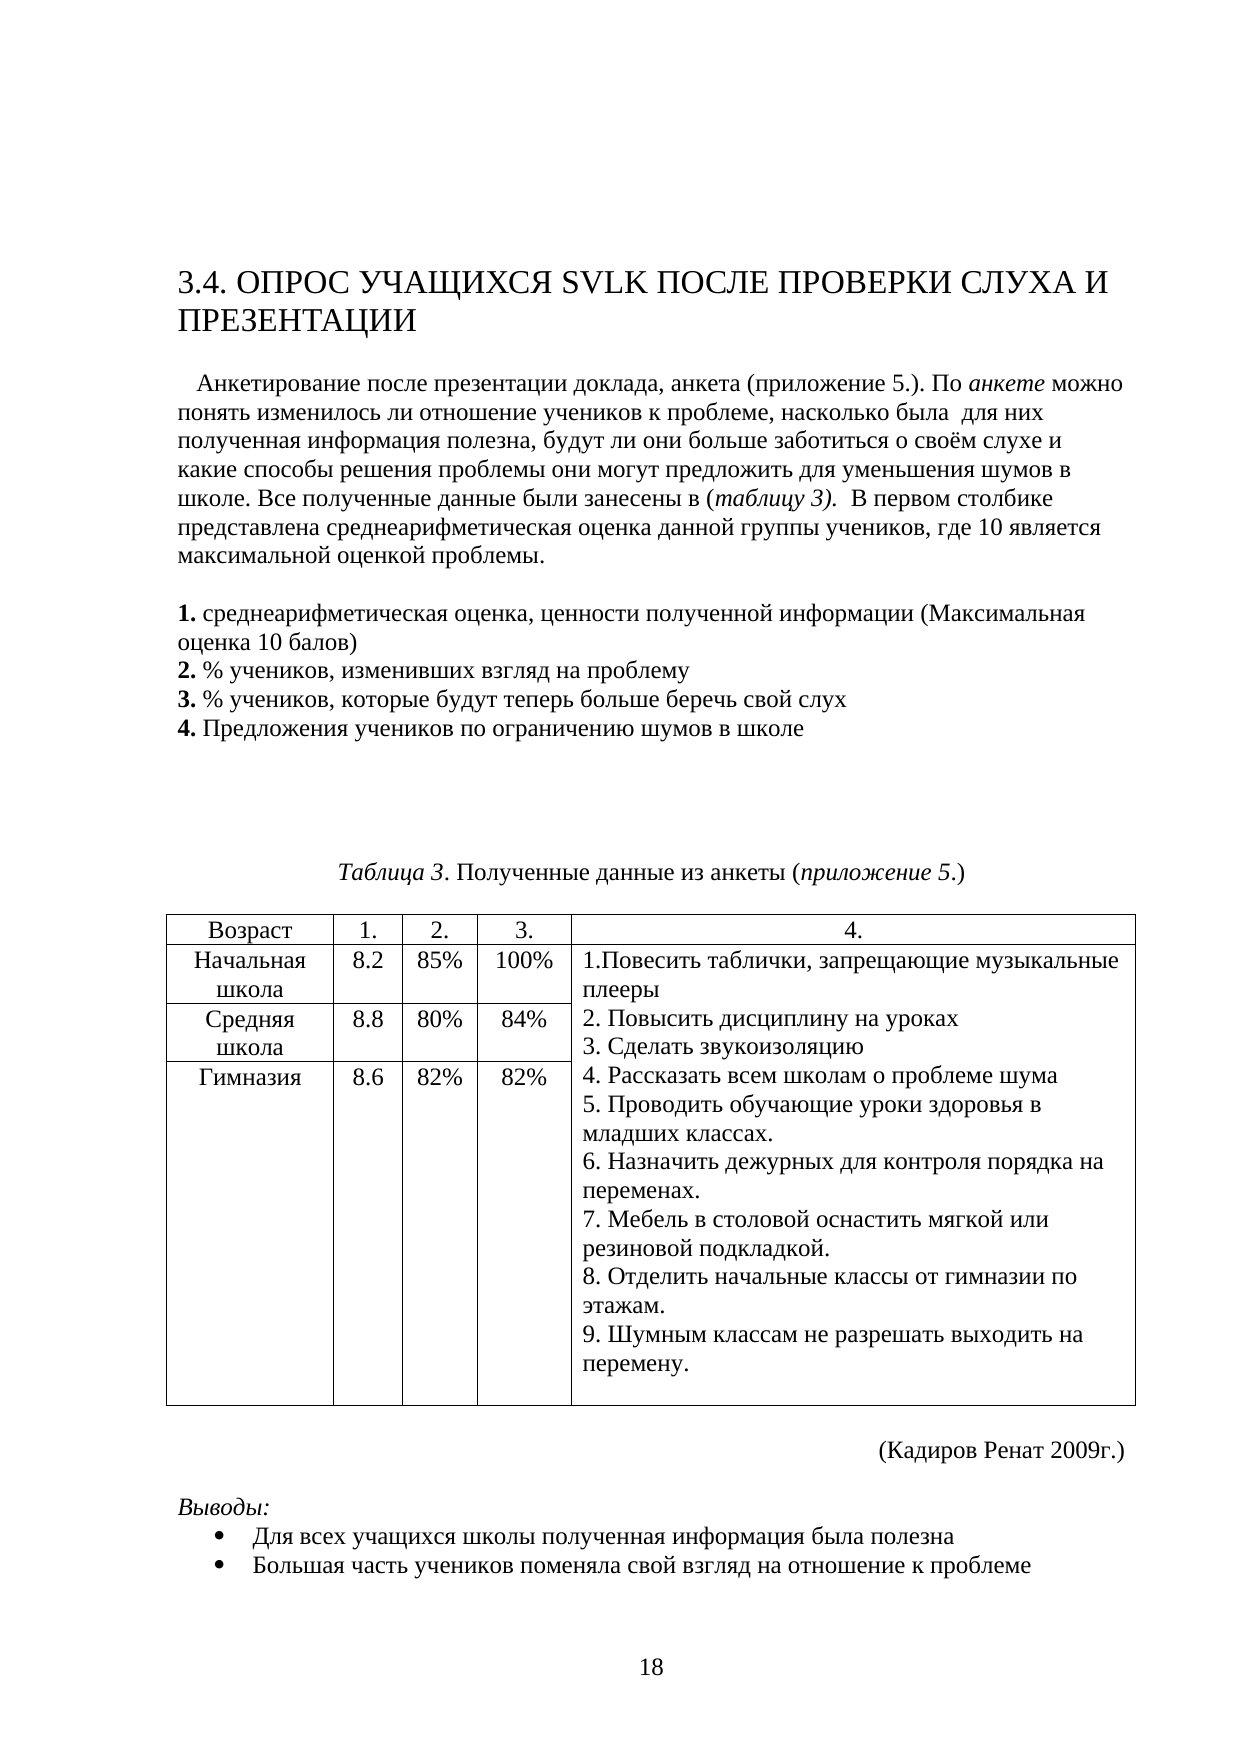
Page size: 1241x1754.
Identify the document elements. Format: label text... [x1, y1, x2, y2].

list Для всех учащихся школы полученная информация была полезна [215, 1521, 1125, 1550]
table_cell 8.8 [334, 1004, 402, 1061]
table_cell 84% [478, 1004, 571, 1061]
table_cell 8.6 [334, 1062, 402, 1405]
text 4. Предложения учеников по ограничению шумов в школе [177, 713, 1125, 742]
text (Кадиров Ренат 2009г.) [177, 1435, 1125, 1464]
subtitle ОПРОС УЧАЩИХСЯ SVLK ПОСЛЕ ПРОВЕРКИ СЛУХА И ПРЕЗЕНТАЦИИ [177, 262, 1125, 339]
table_cell Средняя школа [167, 1004, 333, 1061]
table_cell 100% [478, 945, 571, 1003]
table_header Возраст [167, 915, 333, 944]
text Выводы: [177, 1492, 1125, 1521]
list Большая часть учеников поменяла свой взгляд на отношение к проблеме [215, 1550, 1125, 1579]
text Таблица 3. Полученные данные из анкеты (приложение 5.) [177, 857, 1125, 886]
table_header 3. [478, 915, 571, 944]
table_cell 82% [478, 1062, 571, 1405]
table_cell 1.Повесить таблички, запрещающие музыкальные плееры 2. Повысить дисциплину на уроках 3. Сделать звукоизоляцию 4. Рассказать всем школам о проблеме шума 5. Проводить обучающие уроки здоровья в младших классах. 6. Назначить дежурных для контроля порядка на переменах. 7. Мебель в столовой оснастить мягкой или резиновой подкладкой. 8. Отделить начальные классы от гимназии по этажам. 9. Шумным классам не разрешать выходить на перемену. [572, 945, 1135, 1405]
table_header 1. [334, 915, 402, 944]
text 3. % учеников, которые будут теперь больше беречь свой слух [177, 684, 1125, 713]
table_cell 8.2 [334, 945, 402, 1003]
text Анкетирование после презентации доклада, анкета (приложение 5.). По анкете можно понять изменилось ли отношение учеников к проблеме, насколько была для них полученная информация полезна, будут ли они больше заботиться о своём слухе и какие способы решения проблемы они могут предложить для уменьшения шумов в школе. Все полученные данные были занесены в (таблицу 3). В первом столбике представлена среднеарифметическая оценка данной группы учеников, где 10 является максимальной оценкой проблемы. [177, 368, 1125, 569]
table_cell Гимназия [167, 1062, 333, 1405]
text 1. среднеарифметическая оценка, ценности полученной информации (Максимальная оценка 10 балов) [177, 598, 1125, 656]
table_cell 80% [403, 1004, 477, 1061]
text 2. % учеников, изменивших взгляд на проблему [177, 656, 1125, 684]
table_header 4. [572, 915, 1135, 944]
table_header 2. [403, 915, 477, 944]
table_cell 82% [403, 1062, 477, 1405]
table_cell Начальная школа [167, 945, 333, 1003]
table_cell 85% [403, 945, 477, 1003]
